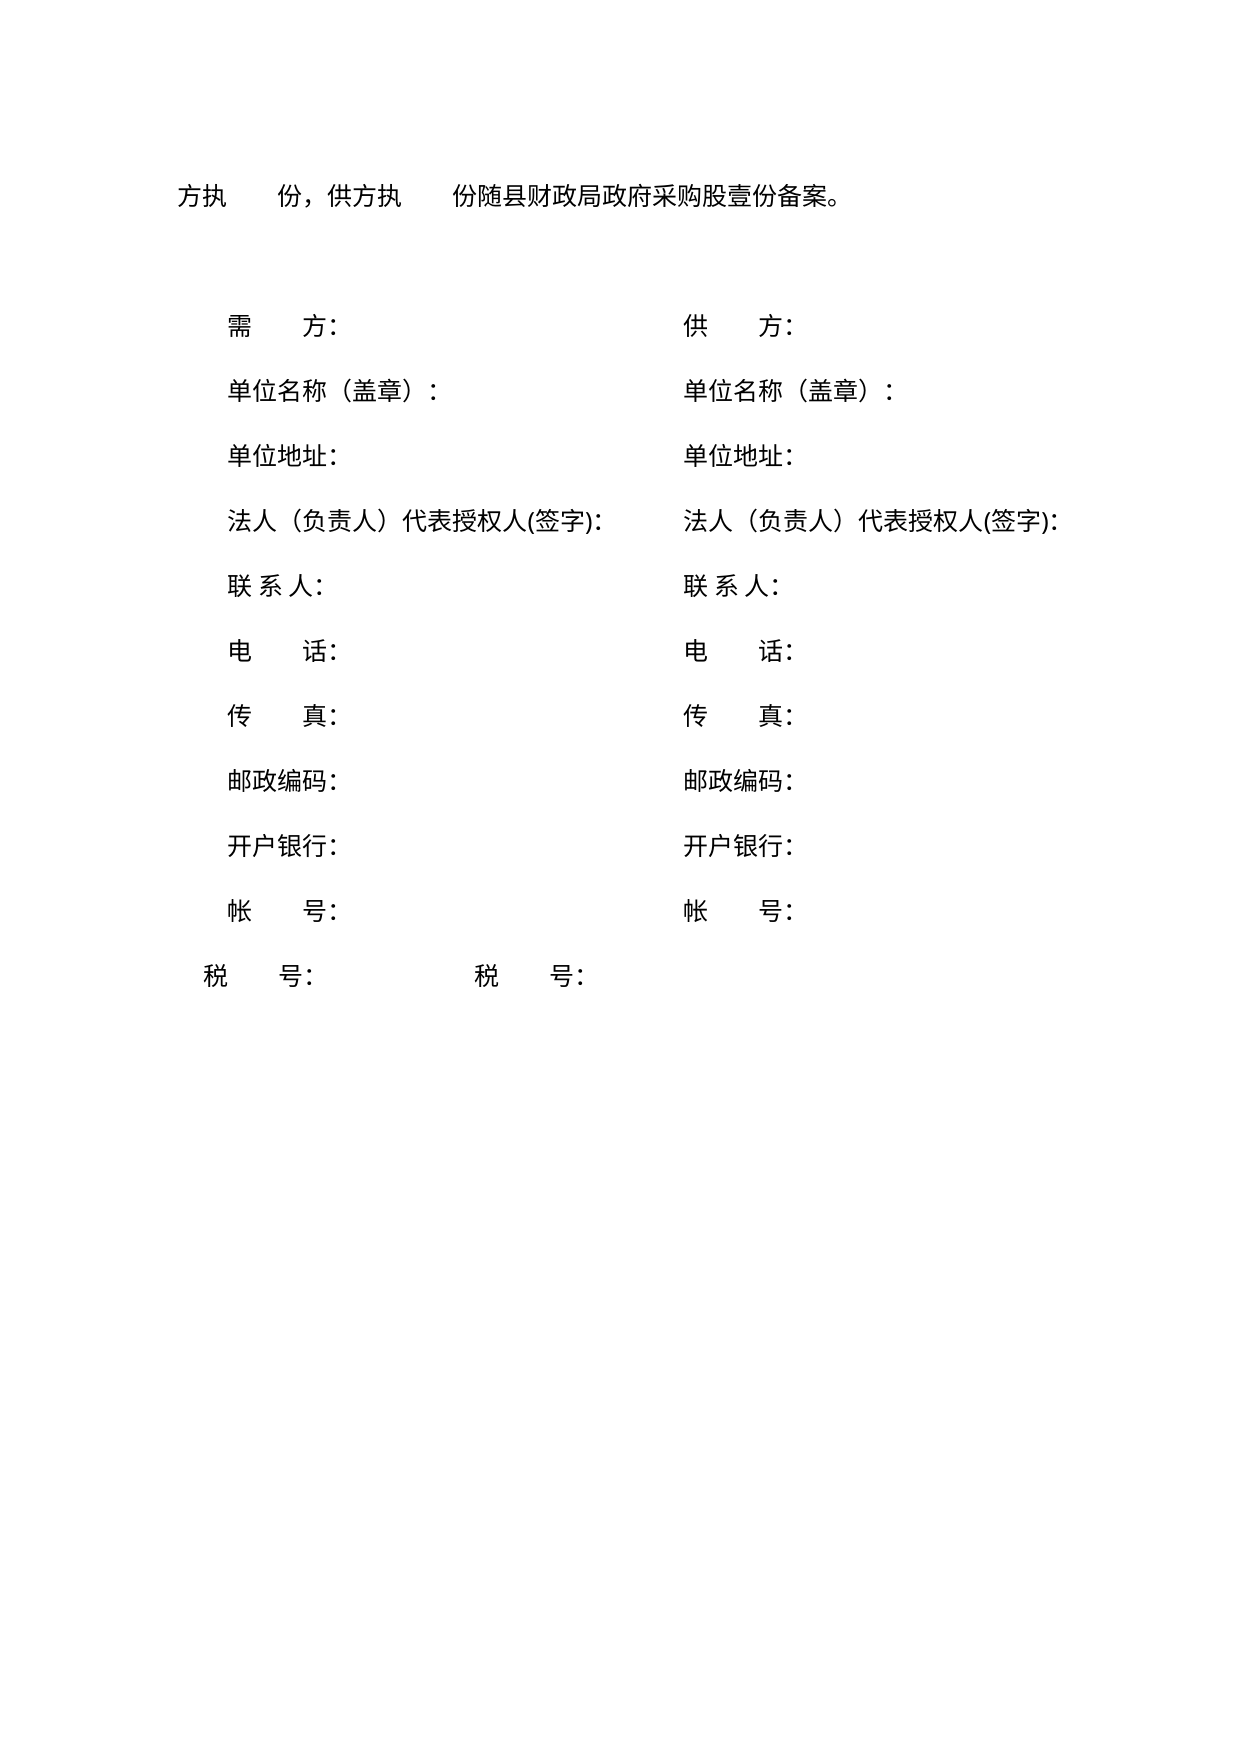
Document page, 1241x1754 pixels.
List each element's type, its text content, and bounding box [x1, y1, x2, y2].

text 法人（负责人）代表授权人(签字)： 法人（负责人）代表授权人(签字)： [177, 487, 1092, 552]
text 联 系 人： 联 系 人： [177, 552, 1092, 617]
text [177, 162, 1092, 227]
text 单位地址： 单位地址： [177, 422, 1092, 487]
text 单位名称（盖章）： 单位名称（盖章）： [177, 357, 1092, 422]
text 邮政编码： 邮政编码： [177, 747, 1092, 812]
text 开户银行： 开户银行： [177, 812, 1092, 877]
text 帐 号： 帐 号： [177, 877, 1092, 942]
text 税 号： 税 号： [176, 942, 1092, 1007]
text 传 真： 传 真： [177, 682, 1092, 747]
text 需 方： 供 方： [177, 292, 1092, 357]
text 电 话： 电 话： [177, 617, 1092, 682]
